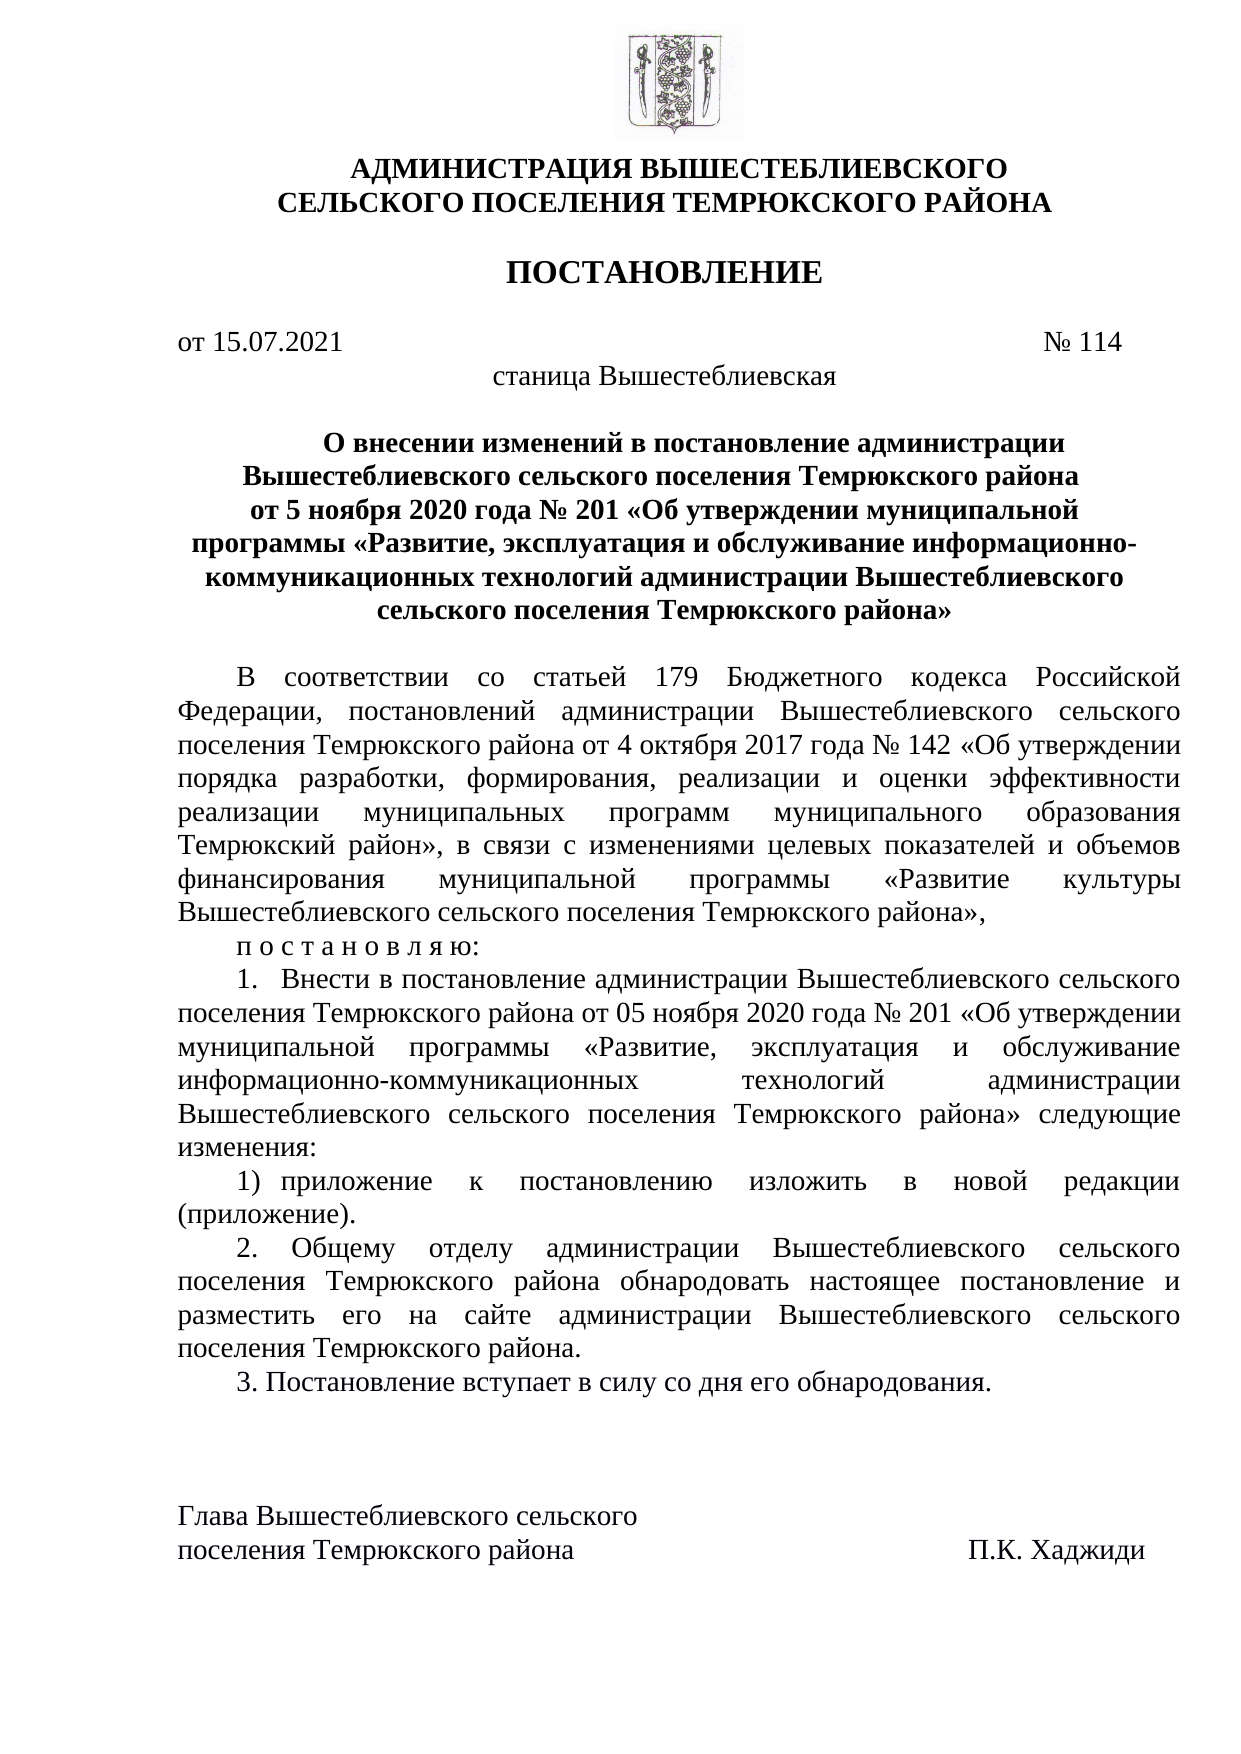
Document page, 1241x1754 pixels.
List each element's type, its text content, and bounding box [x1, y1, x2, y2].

text ПОСТАНОВЛЕНИЕ [177, 252, 1152, 291]
text от 15.07.2021 № 114 [177, 324, 1152, 358]
text АДМИНИСТРАЦИЯ ВЫШЕСТЕБЛИЕВСКОГО [177, 152, 1181, 185]
picture [614, 24, 744, 141]
text В соответствии со статьей 179 Бюджетного кодекса Российской Федерации, постановлений администрации Вышестеблиевского сельского поселения Темрюкского района от 4 октября 2017 года № 142 «Об утверждении порядка разработки, формирования, реализации и оценки эффективности реализации муниципальных программ муниципального образования Темрюкский район», в связи с изменениями целевых показателей и объемов финансирования муниципальной программы «Развитие культуры Вышестеблиевского сельского поселения Темрюкского района», [177, 659, 1181, 928]
text О внесении изменений в постановление администрации Вышестеблиевского сельского поселения Темрюкского района от 5 ноября 2020 года № 201 «Об утверждении муниципальной программы «Развитие, эксплуатация и обслуживание информационно-коммуникационных технологий администрации Вышестеблиевского сельского поселения Темрюкского района» [177, 425, 1152, 626]
text 3. Постановление вступает в силу со дня его обнародования. [177, 1364, 1181, 1398]
list приложение к постановлению изложить в новой редакции (приложение). [177, 1163, 1181, 1230]
text поселения Темрюкского района П.К. Хаджиди [177, 1532, 1152, 1565]
text 2. Общему отделу администрации Вышестеблиевского сельского поселения Темрюкского района обнародовать настоящее постановление и разместить его на сайте администрации Вышестеблиевского сельского поселения Темрюкского района. [177, 1230, 1181, 1364]
text Глава Вышестеблиевского сельского [177, 1498, 1152, 1532]
text станица Вышестеблиевская [177, 358, 1152, 391]
text СЕЛЬСКОГО ПОСЕЛЕНИЯ ТЕМРЮКСКОГО РАЙОНА [177, 185, 1152, 219]
list Внести в постановление администрации Вышестеблиевского сельского поселения Темрюкского района от 05 ноября 2020 года № 201 «Об утверждении муниципальной программы «Развитие, эксплуатация и обслуживание информационно-коммуникационных технологий администрации Вышестеблиевского сельского поселения Темрюкского района» следующие изменения: [177, 962, 1181, 1163]
text п о с т а н о в л я ю: [177, 928, 1181, 962]
